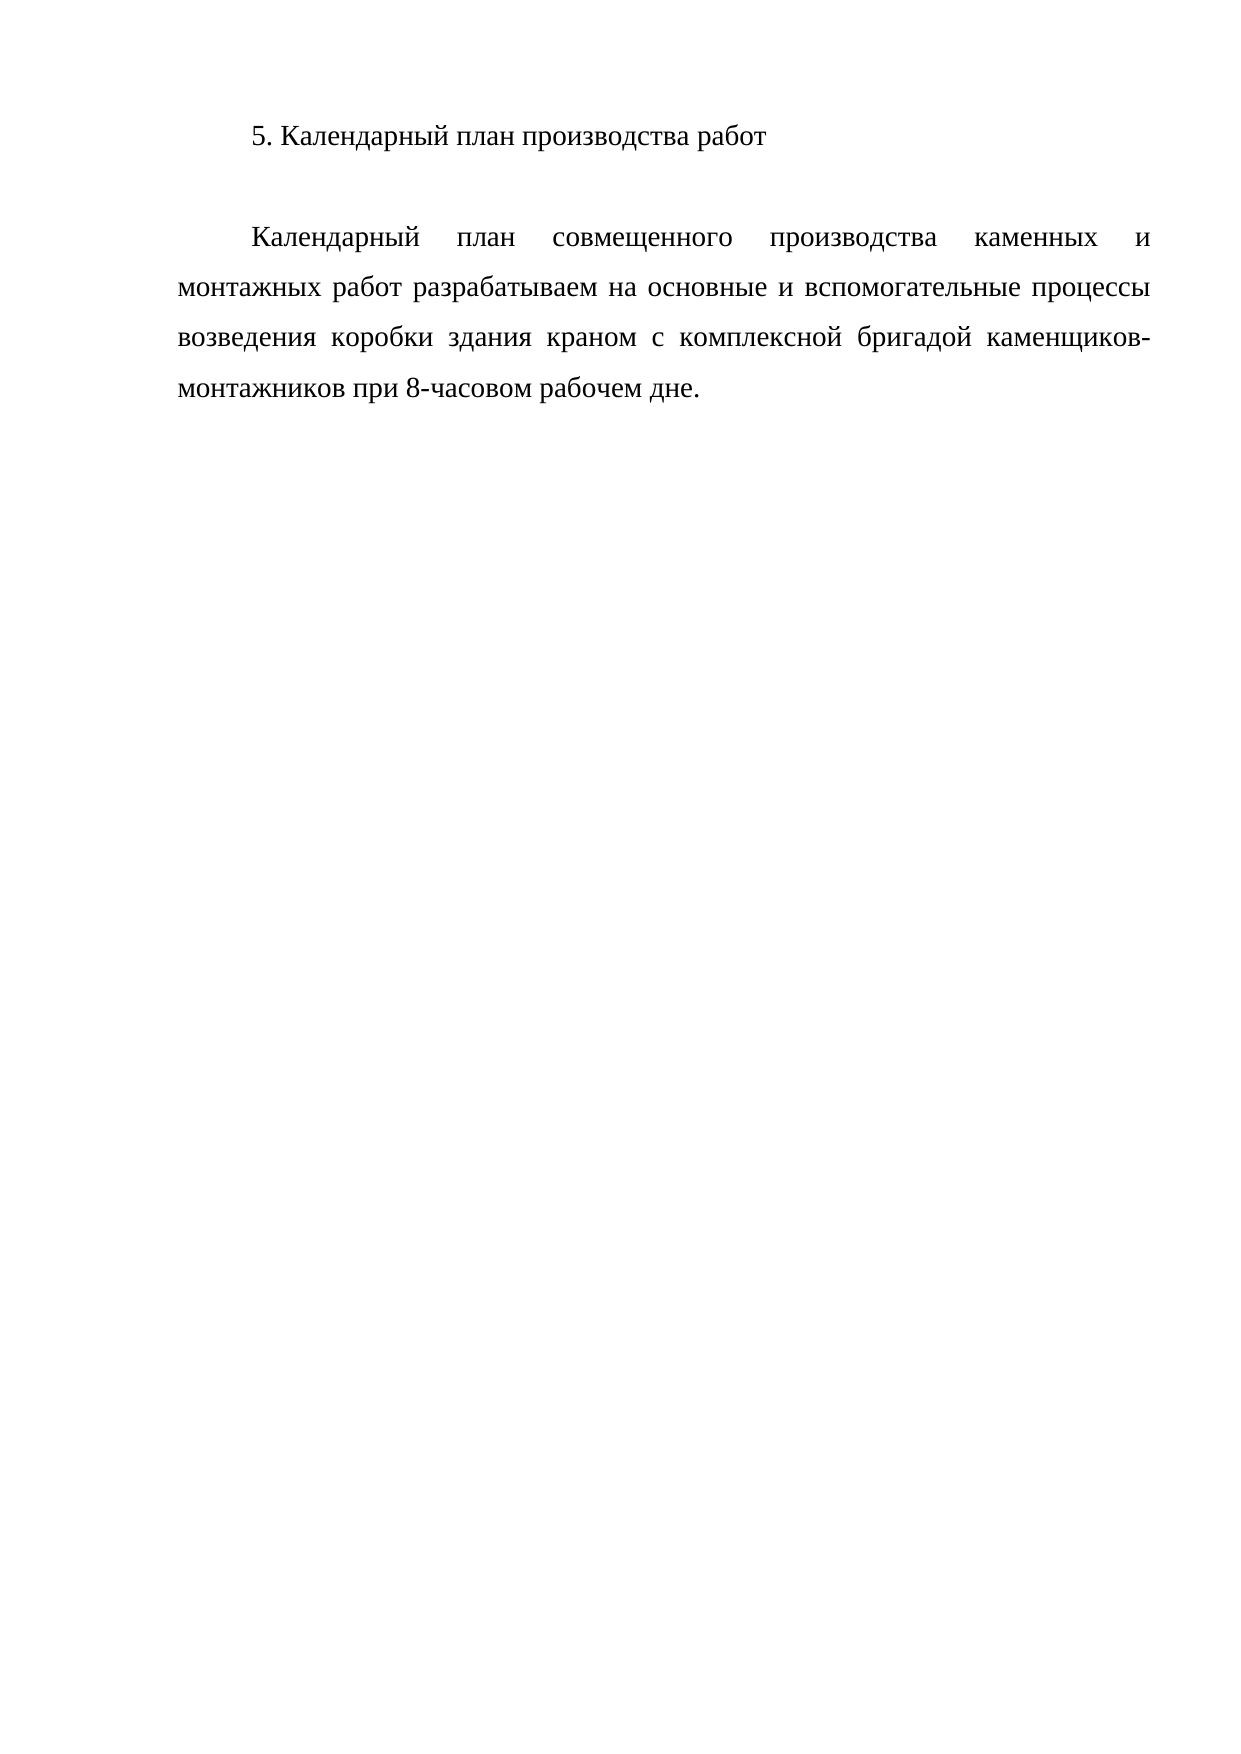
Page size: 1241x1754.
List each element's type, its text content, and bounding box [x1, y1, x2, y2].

text Календарный план совмещенного производства каменных и монтажных работ разрабатываем на основные и вспомогательные процессы возведения коробки здания краном с комплексной бригадой каменщиков-монтажников при 8-часовом рабочем дне. [177, 219, 1152, 403]
text 5. Календарный план производства работ [177, 118, 1152, 152]
